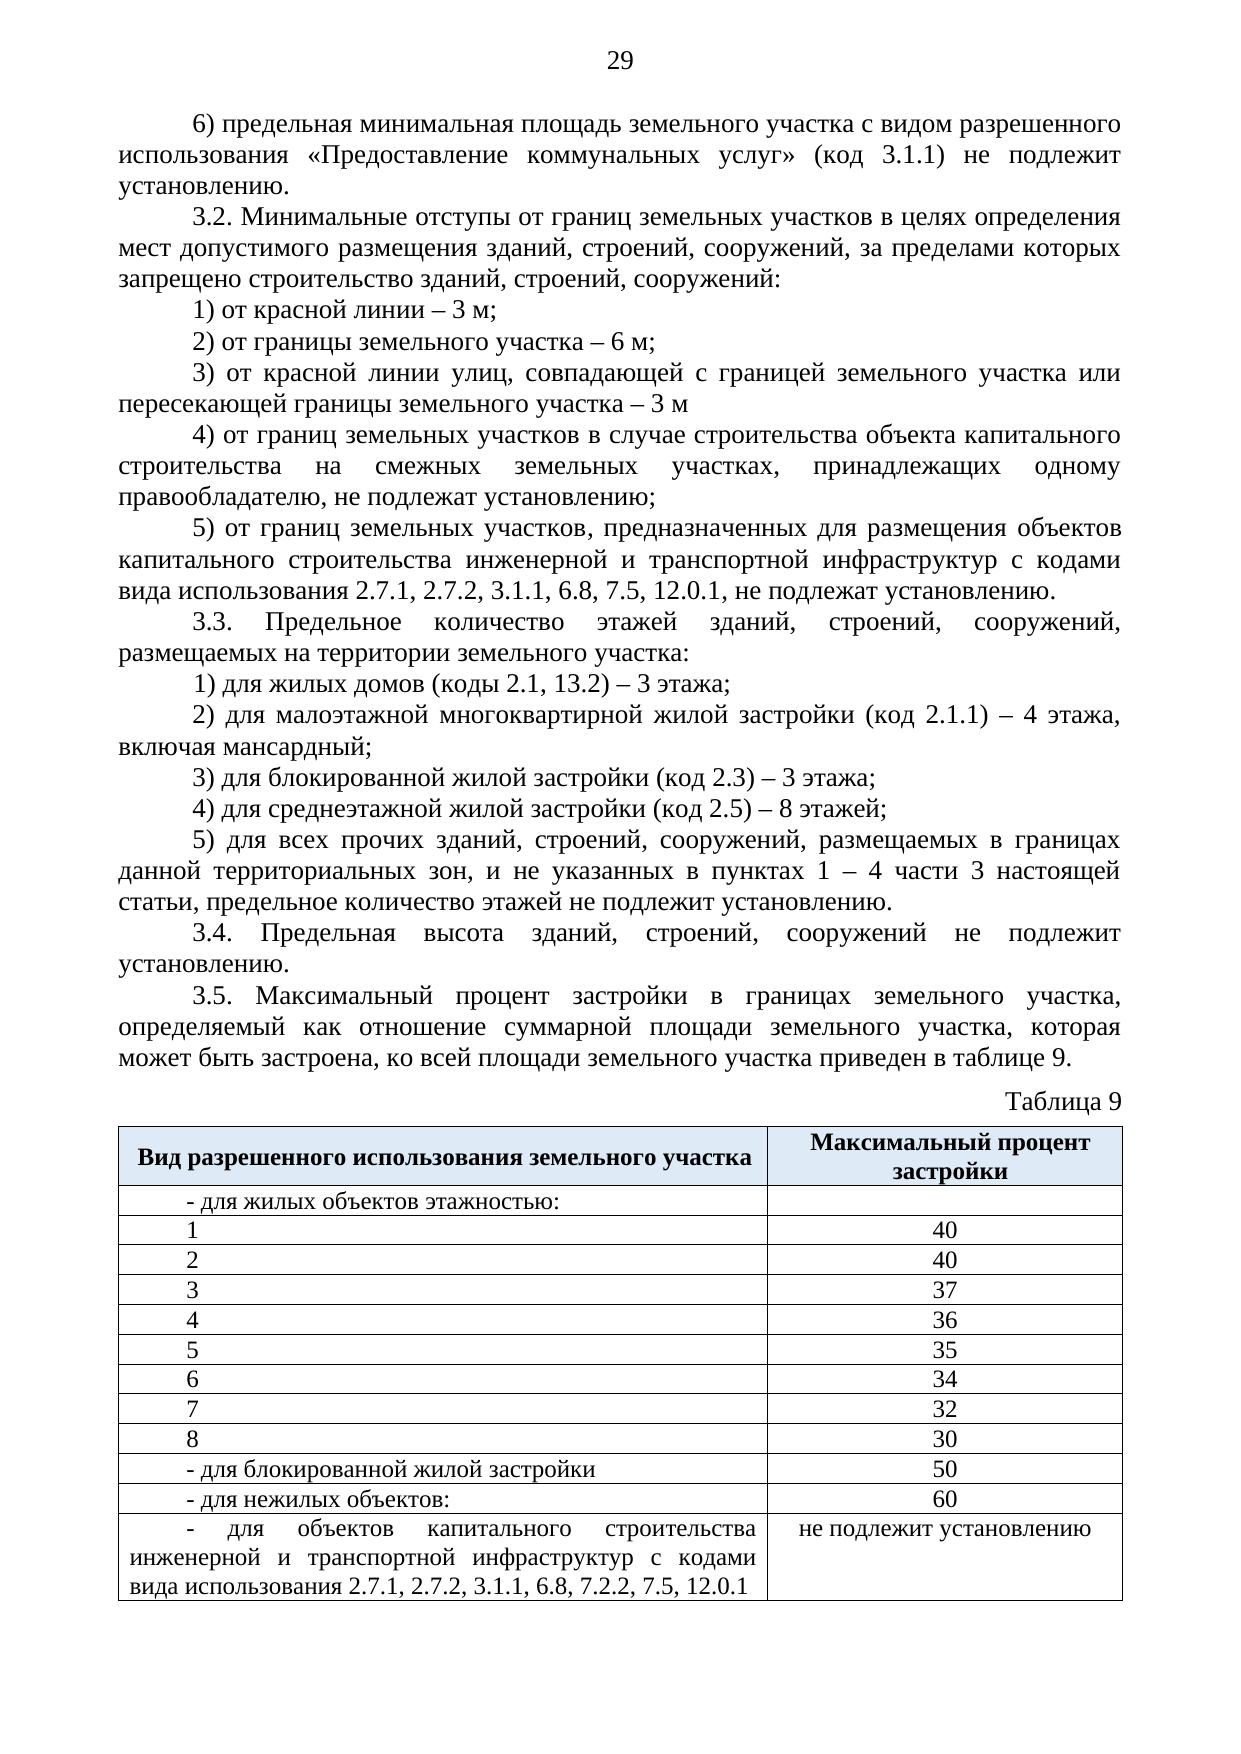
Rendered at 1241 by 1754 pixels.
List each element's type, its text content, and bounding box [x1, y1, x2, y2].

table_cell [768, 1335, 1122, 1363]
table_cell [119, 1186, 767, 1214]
text Таблица 9 [118, 1085, 1122, 1116]
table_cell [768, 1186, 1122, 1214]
text 4) для среднеэтажной жилой застройки (код 2.5) – 8 этажей; [118, 792, 1122, 823]
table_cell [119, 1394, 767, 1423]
text 3) для блокированной жилой застройки (код 2.3) – 3 этажа; [118, 761, 1122, 792]
text 2) для малоэтажной многоквартирной жилой застройки (код 2.1.1) – 4 этажа, включая мансардный; [118, 698, 1122, 761]
text 3.5. Максимальный процент застройки в границах земельного участка, определяемый как отношение суммарной площади земельного участка, которая может быть застроена, ко всей площади земельного участка приведен в таблице 9. [118, 979, 1122, 1072]
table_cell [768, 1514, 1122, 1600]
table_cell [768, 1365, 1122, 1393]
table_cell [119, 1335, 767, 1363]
text 3.2. Минимальные отступы от границ земельных участков в целях определения мест допустимого размещения зданий, строений, сооружений, за пределами которых запрещено строительство зданий, строений, сооружений: [118, 200, 1122, 293]
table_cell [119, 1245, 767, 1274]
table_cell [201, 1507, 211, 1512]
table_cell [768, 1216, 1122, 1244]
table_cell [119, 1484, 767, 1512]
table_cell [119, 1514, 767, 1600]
text 4) от границ земельных участков в случае строительства объекта капитального строительства на смежных земельных участках, принадлежащих одному правообладателю, не подлежат установлению; [118, 418, 1122, 512]
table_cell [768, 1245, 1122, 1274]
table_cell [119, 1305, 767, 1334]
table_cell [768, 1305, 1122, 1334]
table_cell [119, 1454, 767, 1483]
text 1) от красной линии – 3 м; [118, 293, 1122, 325]
text 6) предельная минимальная площадь земельного участка с видом разрешенного использования «Предоставление коммунальных услуг» (код 3.1.1) не подлежит установлению. [118, 107, 1122, 200]
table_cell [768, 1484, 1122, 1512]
text 3) от красной линии улиц, совпадающей с границей земельного участка или пересекающей границы земельного участка – 3 м [118, 356, 1122, 418]
text 2) от границы земельного участка – 6 м; [118, 325, 1122, 356]
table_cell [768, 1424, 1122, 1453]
text 3.4. Предельная высота зданий, строений, сооружений не подлежит установлению. [118, 916, 1122, 979]
text 3.3. Предельное количество этажей зданий, строений, сооружений, размещаемых на территории земельного участка: [118, 605, 1122, 667]
text 5) для всех прочих зданий, строений, сооружений, размещаемых в границах данной территориальных зон, и не указанных в пунктах 1 – 4 части 3 настоящей статьи, предельное количество этажей не подлежит установлению. [118, 823, 1122, 916]
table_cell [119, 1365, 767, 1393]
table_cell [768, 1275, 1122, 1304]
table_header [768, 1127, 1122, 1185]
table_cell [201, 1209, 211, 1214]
text 1) для жилых домов (коды 2.1, 13.2) – 3 этажа; [118, 667, 1122, 698]
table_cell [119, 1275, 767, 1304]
text 5) от границ земельных участков, предназначенных для размещения объектов капитального строительства инженерной и транспортной инфраструктур с кодами вида использования 2.7.1, 2.7.2, 3.1.1, 6.8, 7.5, 12.0.1, не подлежат установлению. [118, 512, 1122, 605]
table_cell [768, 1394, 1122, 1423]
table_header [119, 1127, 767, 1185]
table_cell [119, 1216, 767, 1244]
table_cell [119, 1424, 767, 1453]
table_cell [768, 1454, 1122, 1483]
